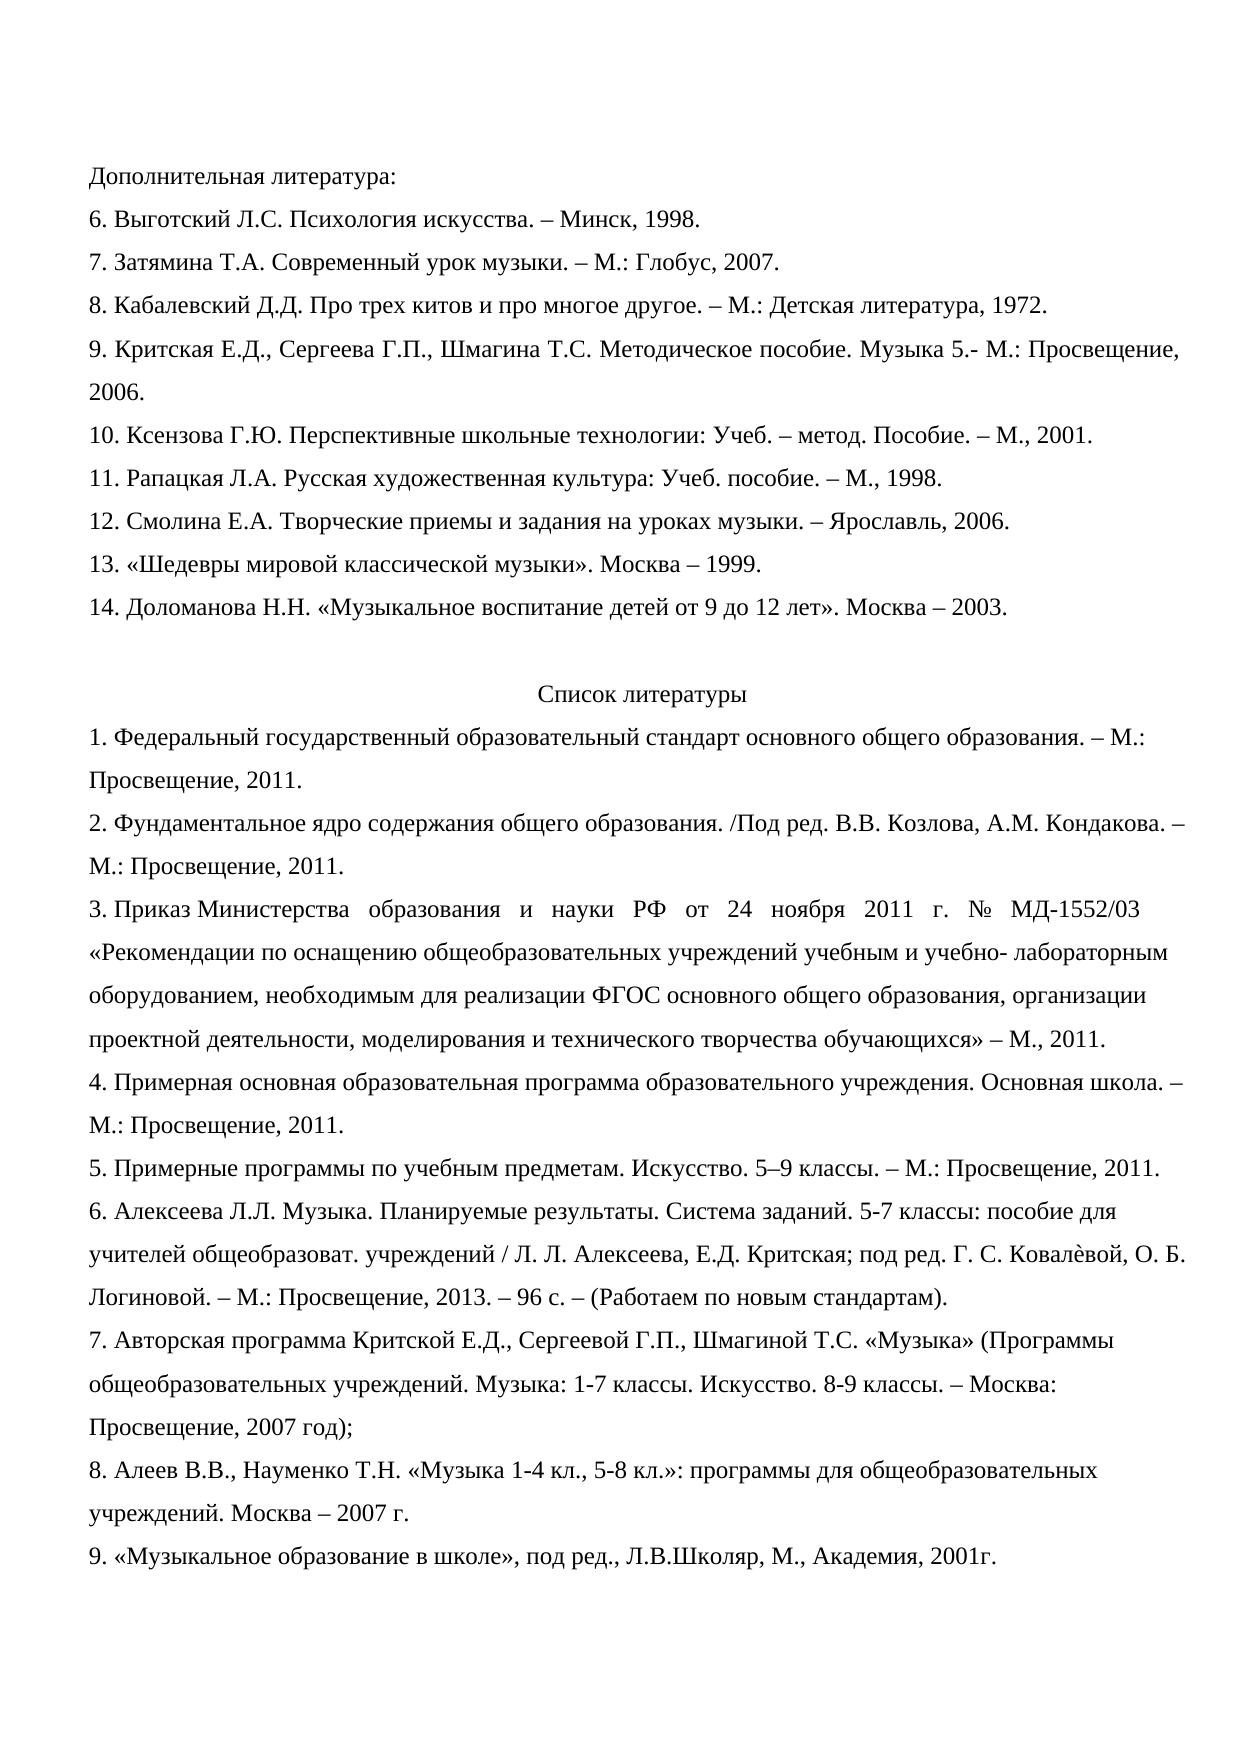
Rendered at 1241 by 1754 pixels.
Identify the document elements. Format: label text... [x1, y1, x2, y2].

text 14. Доломанова Н.Н. «Музыкальное воспитание детей от 9 до 12 лет». Москва – 2003. [88, 592, 1181, 621]
text 11. Рапацкая Л.А. Русская художественная культура: Учеб. пособие. – М., 1998. [88, 463, 1181, 492]
text 6. Выготский Л.С. Психология искусства. – Минск, 1998. [88, 204, 1181, 233]
text 7. Затямина Т.А. Современный урок музыки. – М.: Глобус, 2007. [88, 247, 1181, 276]
text 6. Алексеева Л.Л. Музыка. Планируемые результаты. Система заданий. 5-7 классы: пособие для учителей общеобразоват. учреждений / Л. Л. Алексеева, Е.Д. Критская; под ред. Г. С. Ковалѐвой, О. Б. Логиновой. – М.: Просвещение, 2013. – 96 с. – (Работаем по новым стандартам). [88, 1196, 1196, 1311]
text 13. «Шедевры мировой классической музыки». Москва – 1999. [88, 549, 1181, 578]
text 8. Кабалевский Д.Д. Про трех китов и про многое другое. – М.: Детская литература, 1972. [88, 291, 1181, 319]
text 9. «Музыкальное образование в школе», под ред., Л.В.Школяр, М., Академия, 2001г. [88, 1541, 1196, 1570]
text 9. Критская Е.Д., Сергеева Г.П., Шмагина Т.С. Методическое пособие. Музыка 5.- М.: Просвещение, 2006. [88, 334, 1181, 406]
text 3. Приказ Министерства образования и науки РФ от 24 ноября 2011 г. № МД-1552/03 [88, 894, 1196, 923]
text 5. Примерные программы по учебным предметам. Искусство. 5–9 классы. – М.: Просвещение, 2011. [88, 1153, 1196, 1182]
text Дополнительная литература: [88, 161, 1181, 190]
text 10. Ксензова Г.Ю. Перспективные школьные технологии: Учеб. – метод. Пособие. – М., 2001. [88, 420, 1181, 449]
text 7. Авторская программа Критской Е.Д., Сергеевой Г.П., Шмагиной Т.С. «Музыка» (Программы общеобразовательных учреждений. Музыка: 1-7 классы. Искусство. 8-9 классы. – Москва: Просвещение, 2007 год); [88, 1326, 1196, 1441]
text Список литературы [88, 679, 1196, 707]
text 2. Фундаментальное ядро содержания общего образования. /Под ред. В.В. Козлова, А.М. Кондакова. – М.: Просвещение, 2011. [88, 808, 1196, 880]
text 1. Федеральный государственный образовательный стандарт основного общего образования. – М.: Просвещение, 2011. [88, 722, 1196, 794]
text «Рекомендации по оснащению общеобразовательных учреждений учебным и учебно- лабораторным оборудованием, необходимым для реализации ФГОС основного общего образования, организации проектной деятельности, моделирования и технического творчества обучающихся» – М., 2011. [88, 937, 1196, 1052]
text 12. Смолина Е.А. Творческие приемы и задания на уроках музыки. – Ярославль, 2006. [88, 506, 1181, 535]
text 4. Примерная основная образовательная программа образовательного учреждения. Основная школа. – М.: Просвещение, 2011. [88, 1067, 1196, 1139]
text 8. Алеев В.В., Науменко Т.Н. «Музыка 1-4 кл., 5-8 кл.»: программы для общеобразовательных учреждений. Москва – 2007 г. [88, 1455, 1196, 1527]
